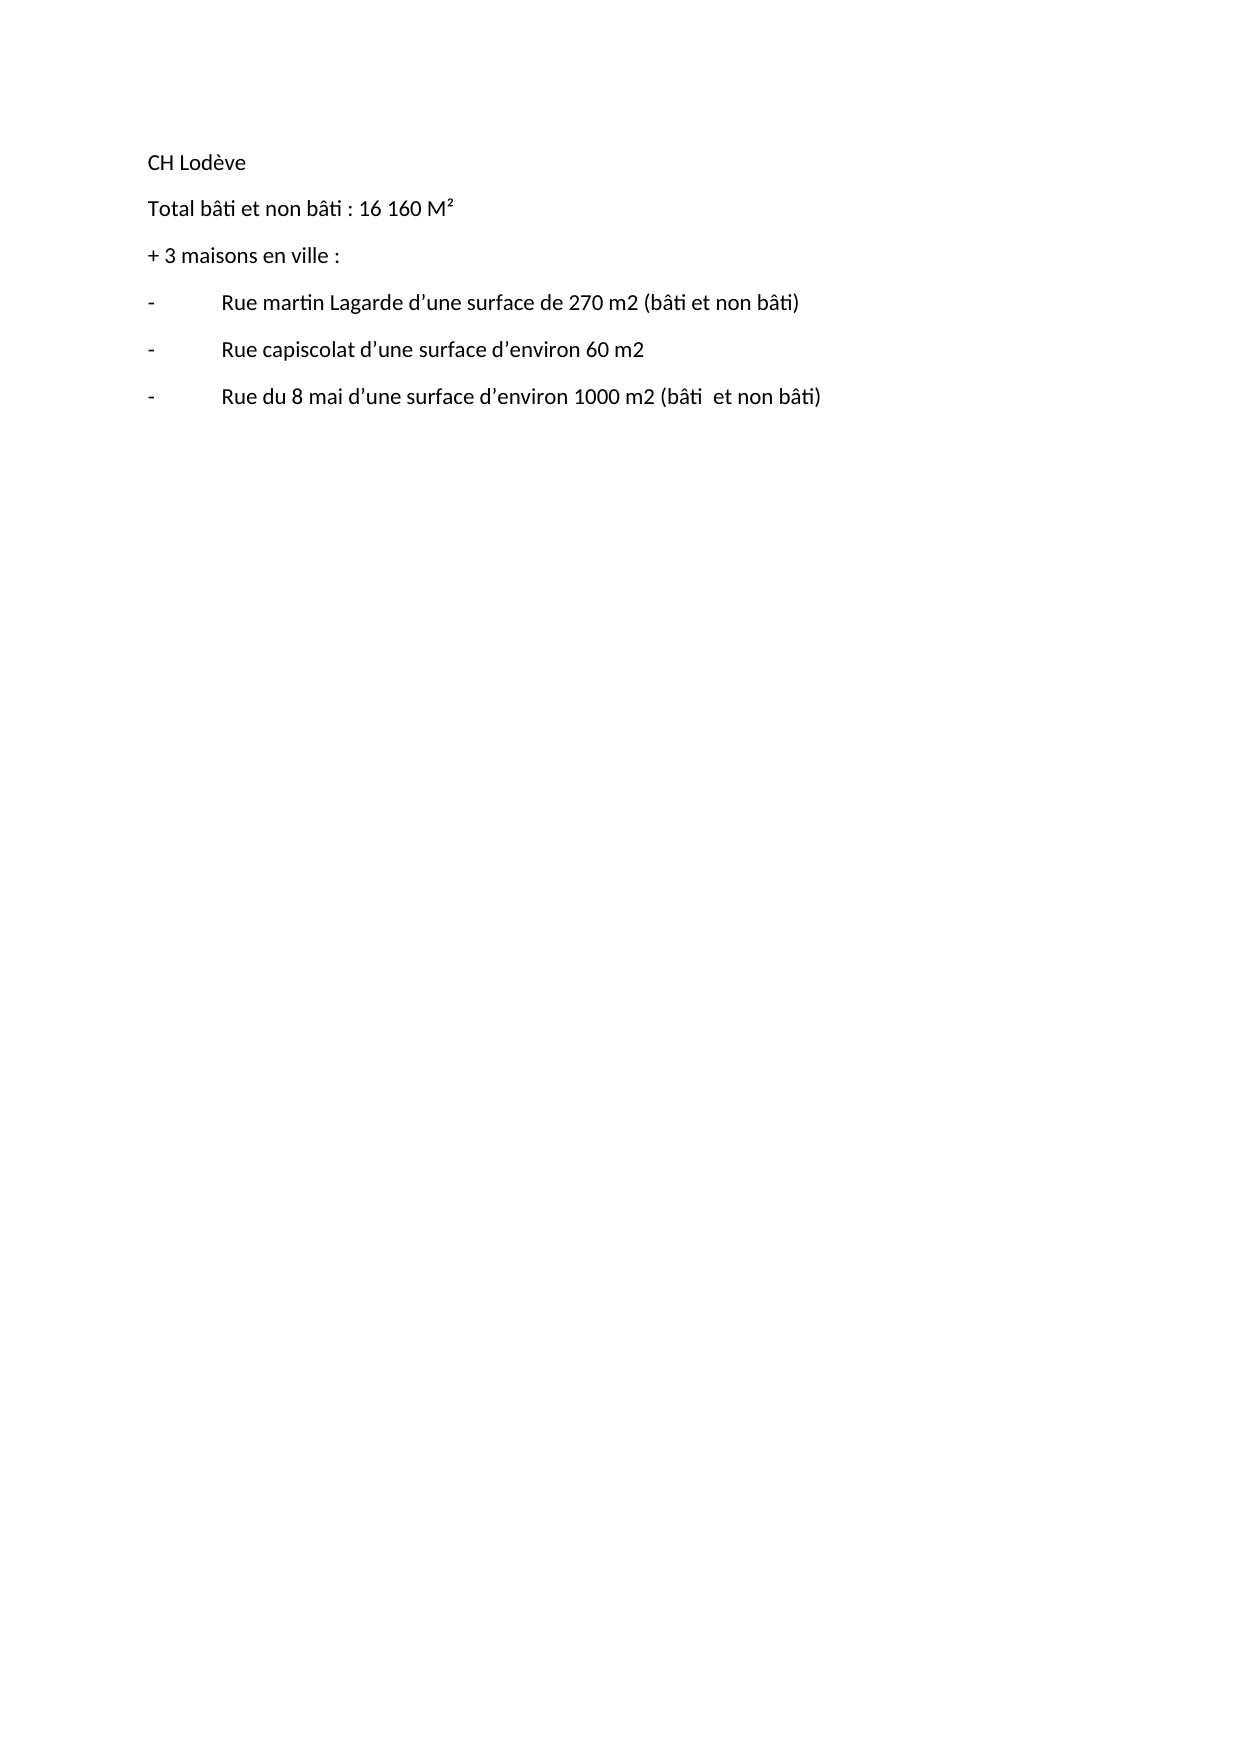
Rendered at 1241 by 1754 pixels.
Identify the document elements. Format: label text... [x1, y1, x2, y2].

text CH Lodève [148, 148, 1093, 176]
text + 3 maisons en ville : [148, 241, 1093, 269]
text - Rue du 8 mai d’une surface d’environ 1000 m2 (bâti et non bâti) [148, 382, 1093, 410]
text - Rue martin Lagarde d’une surface de 270 m2 (bâti et non bâti) [148, 288, 1093, 316]
text - Rue capiscolat d’une surface d’environ 60 m2 [148, 335, 1093, 363]
text Total bâti et non bâti : 16 160 M² [148, 194, 1093, 222]
